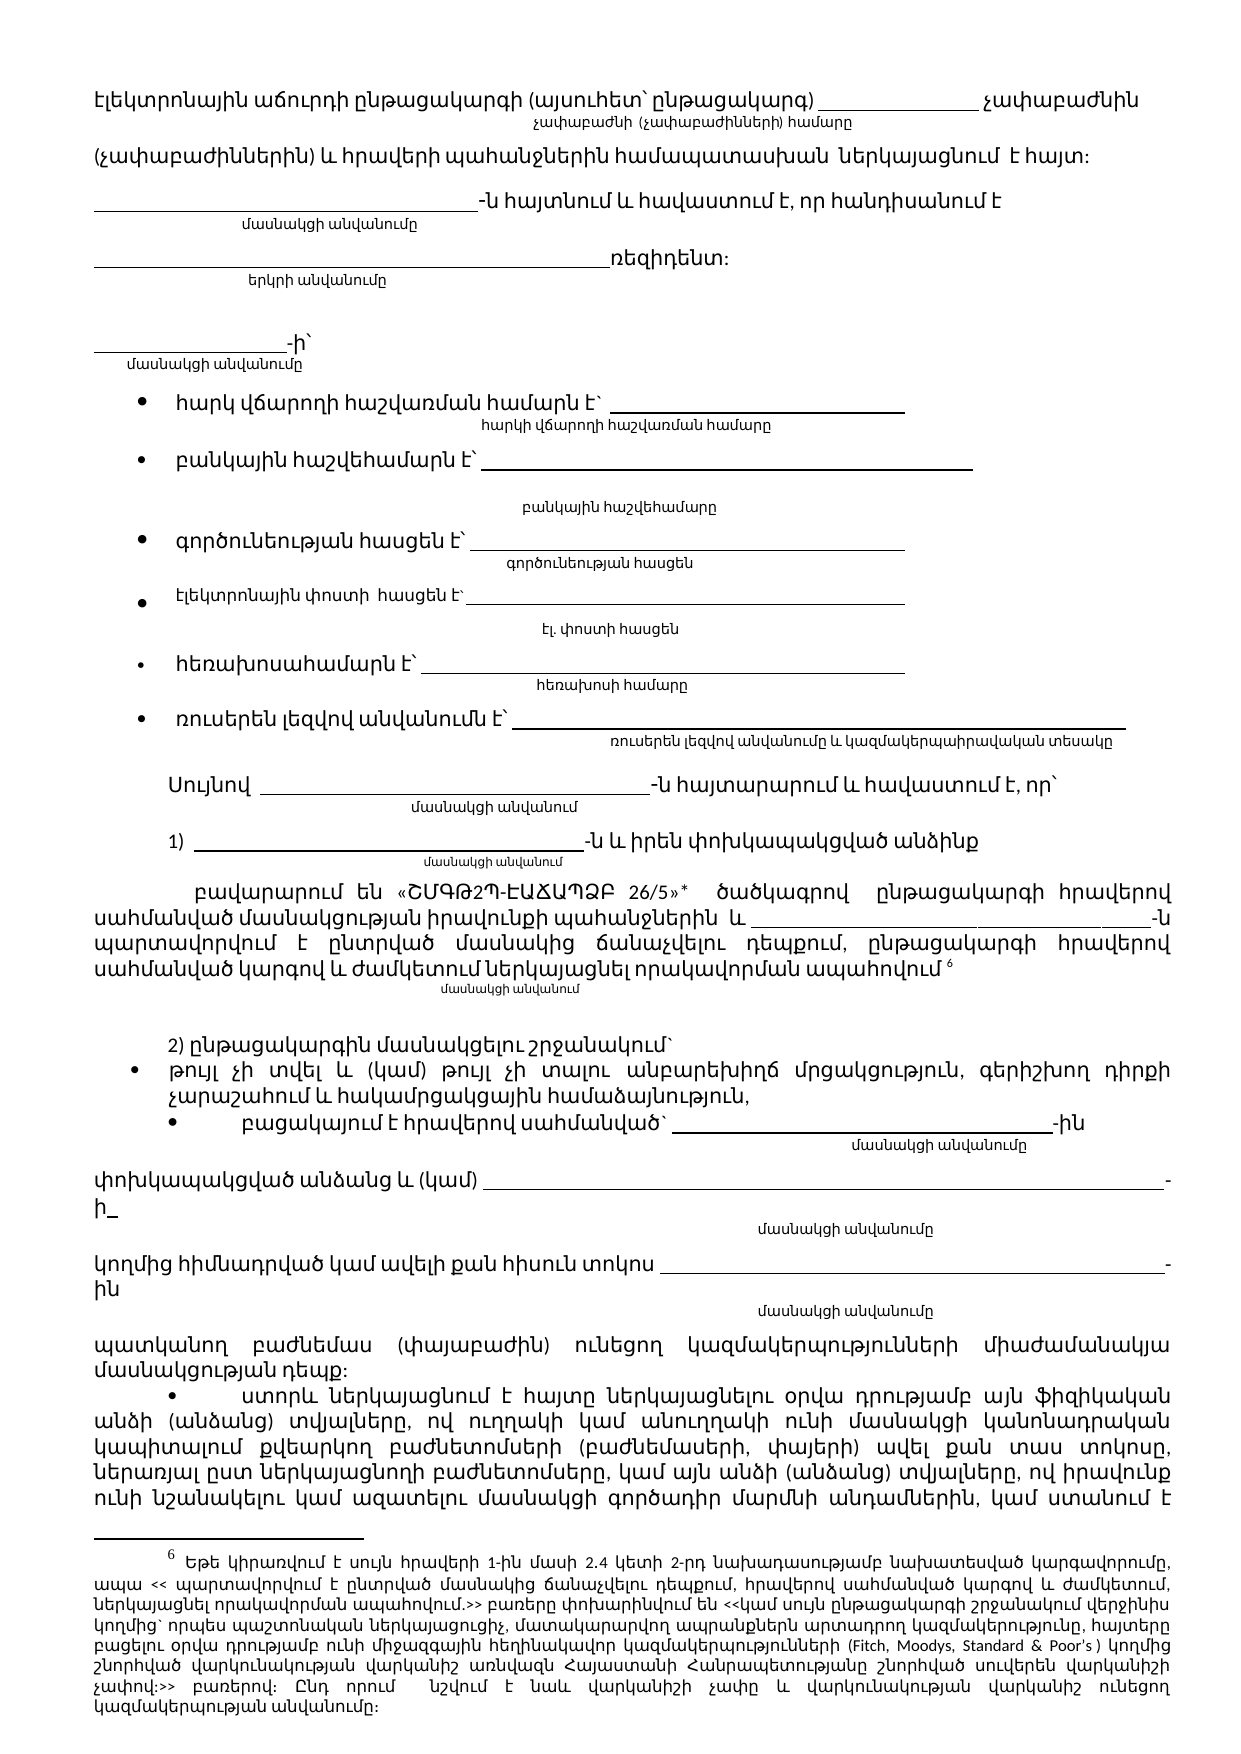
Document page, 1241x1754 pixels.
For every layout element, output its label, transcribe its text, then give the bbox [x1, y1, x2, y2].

text մասնակցի անվանումը [94, 356, 1171, 386]
list ռուսերեն լեզվով անվանումն է՝ [138, 707, 1171, 732]
text (չափաբաժիններին) և հրավերի պահանջներին համապատասխան ներկայացնում է հայտ: [94, 144, 1171, 169]
text էլեկտրոնային աճուրդի ընթացակարգի (այսուհետ՝ ընթացակարգ) չափաբաժնին [94, 88, 1171, 113]
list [94, 1383, 1171, 1510]
text հարկի վճարողի հաշվառման համարը [94, 417, 1171, 447]
list հեռախոսահամարն է՝ [138, 651, 1171, 676]
text ռեզիդենտ: [94, 245, 1171, 271]
text մասնակցի անվանումը [94, 215, 1171, 245]
text ռուսերեն լեզվով անվանումը և կազմակերպաիրավական տեսակը [536, 732, 1171, 763]
text չափաբաժնի (չափաբաժինների) համարը [94, 113, 1171, 144]
text երկրի անվանումը [94, 271, 1171, 301]
text մասնակցի անվանում [94, 854, 1171, 879]
text էլ. փոստի հասցեն [94, 620, 1171, 651]
text -ն հայտնում և հավաստում է, որ հանդիսանում է [94, 184, 1171, 215]
text մասնակցի անվանումը [94, 1220, 1171, 1251]
text Սույնով -ն հայտարարում և հավաստում է, որ՝ [94, 768, 1171, 798]
text մասնակցի անվանումը [94, 1136, 1171, 1167]
list գործունեության հասցեն է՝ [138, 528, 1171, 554]
list հարկ վճարողի հաշվառման համարն է` [138, 386, 1171, 417]
list էլեկտրոնային փոստի հասցեն է՝ [138, 584, 1171, 620]
text մասնակցի անվանում [94, 798, 1171, 829]
text հեռախոսի համարը [462, 676, 1171, 707]
text մասնակցի անվանումը [94, 1302, 1171, 1332]
text -ի՝ [94, 330, 1171, 356]
text բանկային հաշվեհամարը [94, 498, 1171, 528]
list բացակայում է հրավերով սահմանված` -ին [94, 1108, 1171, 1136]
text 2) ընթացակարգին մասնակցելու շրջանակում` [94, 1032, 1171, 1057]
text 1) -ն և իրեն փոխկապակցված անձինք [94, 829, 1171, 854]
text պատկանող բաժնեմաս (փայաբաժին) ունեցող կազմակերպությունների միաժամանակյա մասնակցության դեպք: [94, 1332, 1171, 1383]
text բավարարում են «ՇՄԳԹ2Պ-ԷԱՃԱՊՁԲ 26/5»* ծածկագրով ընթացակարգի հրավերով սահմանված մասնակցության իրավունքի պահանջներին և -ն պարտավորվում է ընտրված մասնակից ճանաչվելու դեպքում, ընթացակարգի հրավերով սահմանված կարգով և ժամկետում ներկայացնել որակավորման ապահովում [94, 879, 1171, 981]
text գործունեության հասցեն [94, 554, 1171, 584]
text կողմից հիմնադրված կամ ավելի քան հիսուն տոկոս -ին [94, 1251, 1171, 1302]
list բանկային հաշվեհամարն է՝ [138, 447, 1171, 498]
list թույլ չի տվել և (կամ) թույլ չի տալու անբարեխիղճ մրցակցություն, գերիշխող դիրքի չարաշահում և հակամրցակցային համաձայնություն, [131, 1057, 1171, 1108]
text փոխկապակցված անձանց և (կամ) -ի [94, 1167, 1171, 1220]
text մասնակցի անվանում [94, 981, 1171, 1007]
